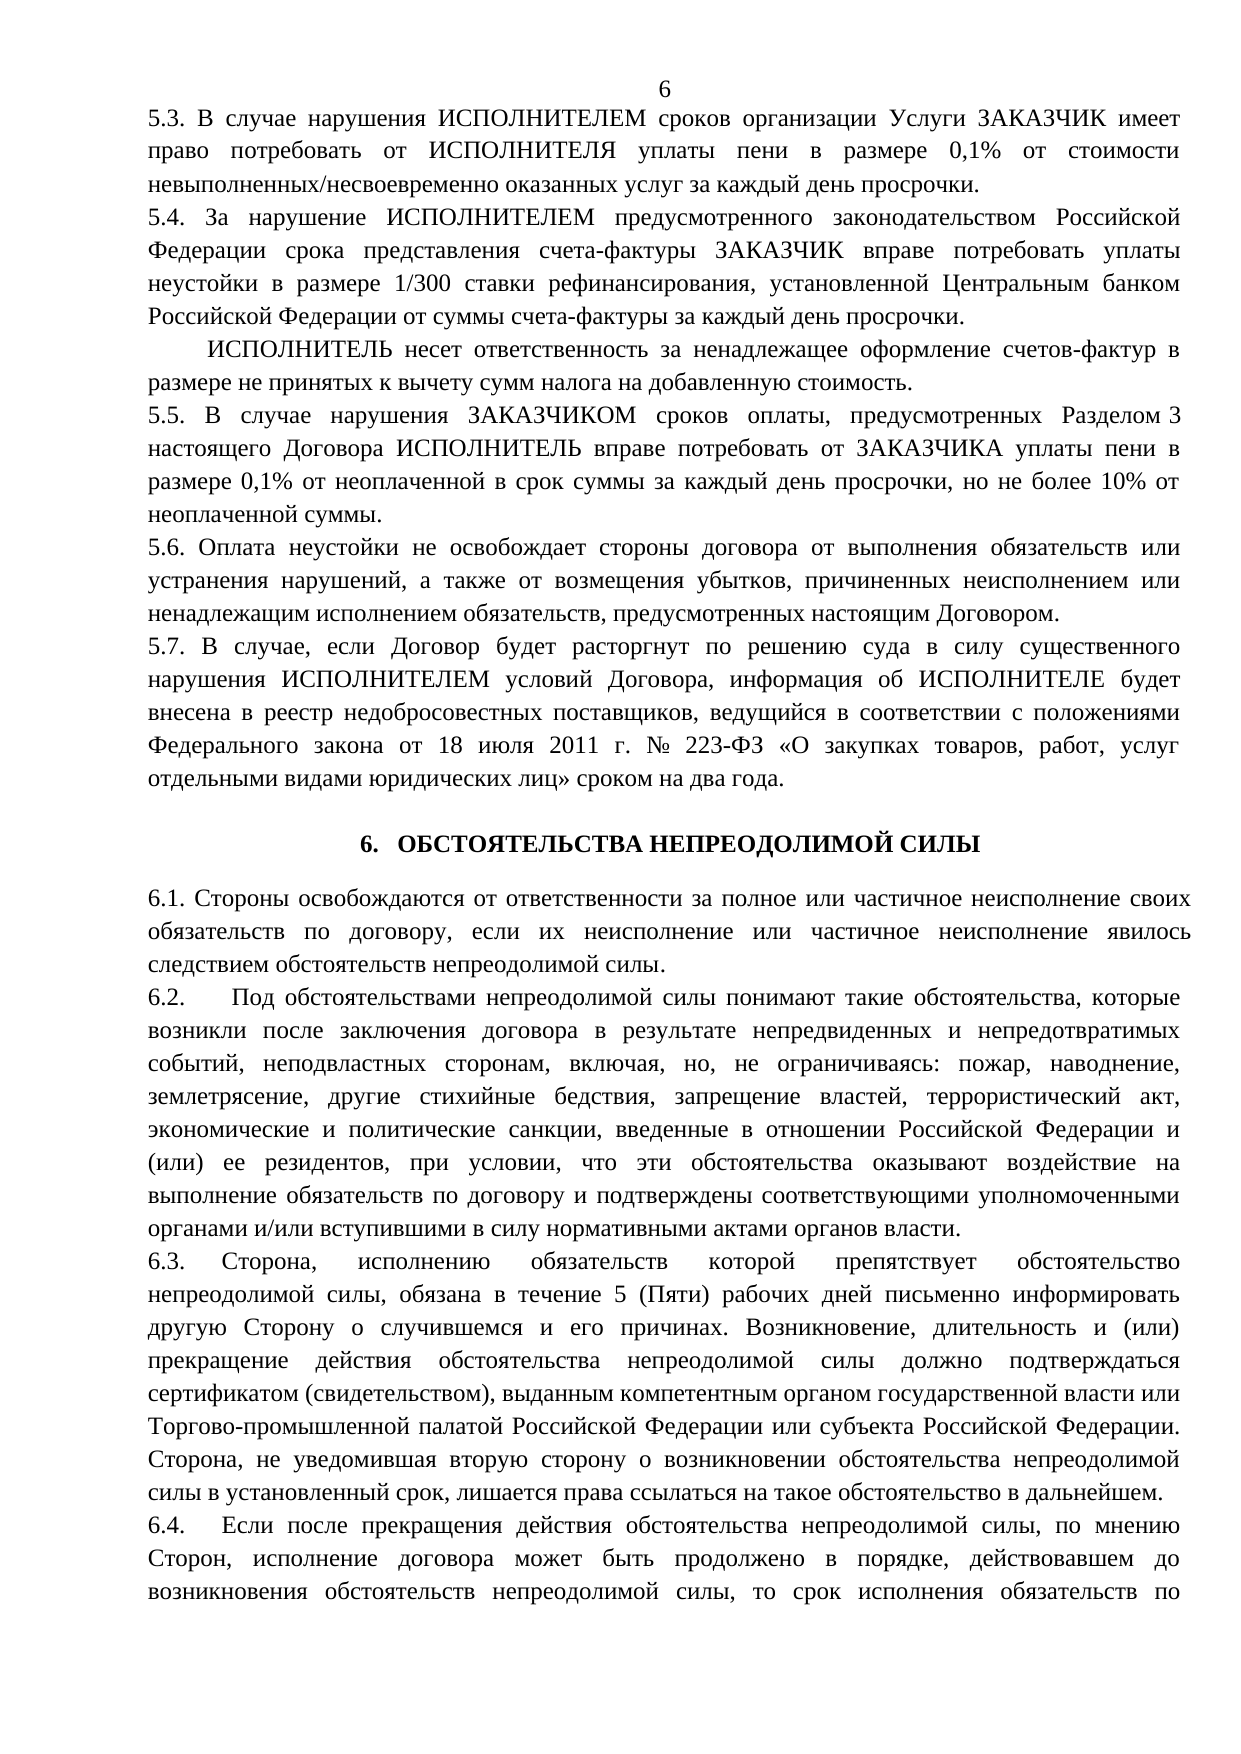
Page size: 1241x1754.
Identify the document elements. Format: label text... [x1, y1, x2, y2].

list ОБСТОЯТЕЛЬСТВА НЕПРЕОДОЛИМОЙ СИЛЫ [148, 829, 1192, 858]
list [148, 1510, 1181, 1605]
text 5.4. За нарушение ИСПОЛНИТЕЛЕМ предусмотренного законодательством Российской Федерации срока представления счета-фактуры ЗАКАЗЧИК вправе потребовать уплаты неустойки в размере 1/300 ставки рефинансирования, установленной Центральным банком Российской Федерации от суммы счета-фактуры за каждый день просрочки. [148, 202, 1181, 329]
list Сторона, исполнению обязательств которой препятствует обстоятельство непреодолимой силы, обязана в течение 5 (Пяти) рабочих дней письменно информировать другую Сторону о случившемся и его причинах. Возникновение, длительность и (или) прекращение действия обстоятельства непреодолимой силы должно подтверждаться сертификатом (свидетельством), выданным компетентным органом государственной власти или Торгово-промышленной палатой Российской Федерации или субъекта Российской Федерации. Сторона, не уведомившая вторую сторону о возникновении обстоятельства непреодолимой силы в установленный срок, лишается права ссылаться на такое обстоятельство в дальнейшем. [148, 1246, 1181, 1506]
list 6.1. Стороны освобождаются от ответственности за полное или частичное неисполнение своих обязательств по договору, если их неисполнение или частичное неисполнение явилось следствием обстоятельств непреодолимой силы. [148, 883, 1192, 978]
text 5.3. В случае нарушения ИСПОЛНИТЕЛЕМ сроков организации Услуги ЗАКАЗЧИК имеет право потребовать от ИСПОЛНИТЕЛЯ уплаты пени в размере 0,1% от стоимости невыполненных/несвоевременно оказанных услуг за каждый день просрочки. [148, 103, 1181, 197]
text 5.7. В случае, если Договор будет расторгнут по решению суда в силу существенного нарушения ИСПОЛНИТЕЛЕМ условий Договора, информация об ИСПОЛНИТЕЛЕ будет внесена в реестр недобросовестных поставщиков, ведущийся в соответствии с положениями Федерального закона от 18 июля 2011 г. № 223-ФЗ «О закупках товаров, работ, услуг отдельными видами юридических лиц» сроком на два года. [148, 631, 1181, 792]
list Под обстоятельствами непреодолимой силы понимают такие обстоятельства, которые возникли после заключения договора в результате непредвиденных и непредотвратимых событий, неподвластных сторонам, включая, но, не ограничиваясь: пожар, наводнение, землетрясение, другие стихийные бедствия, запрещение властей, террористический акт, экономические и политические санкции, введенные в отношении Российской Федерации и (или) ее резидентов, при условии, что эти обстоятельства оказывают воздействие на выполнение обязательств по договору и подтверждены соответствующими уполномоченными органами и/или вступившими в силу нормативными актами органов власти. [148, 982, 1181, 1242]
text 5.6. Оплата неустойки не освобождает стороны договора от выполнения обязательств или устранения нарушений, а также от возмещения убытков, причиненных неисполнением или ненадлежащим исполнением обязательств, предусмотренных настоящим Договором. [148, 532, 1181, 627]
text 5.5. В случае нарушения ЗАКАЗЧИКОМ сроков оплаты, предусмотренных Разделом 3 настоящего Договора ИСПОЛНИТЕЛЬ вправе потребовать от ЗАКАЗЧИКА уплаты пени в размере 0,1% от неоплаченной в срок суммы за каждый день просрочки, но не более 10% от неоплаченной суммы. [148, 400, 1181, 528]
text ИСПОЛНИТЕЛЬ несет ответственность за ненадлежащее оформление счетов-фактур в размере не принятых к вычету сумм налога на добавленную стоимость. [148, 334, 1181, 396]
